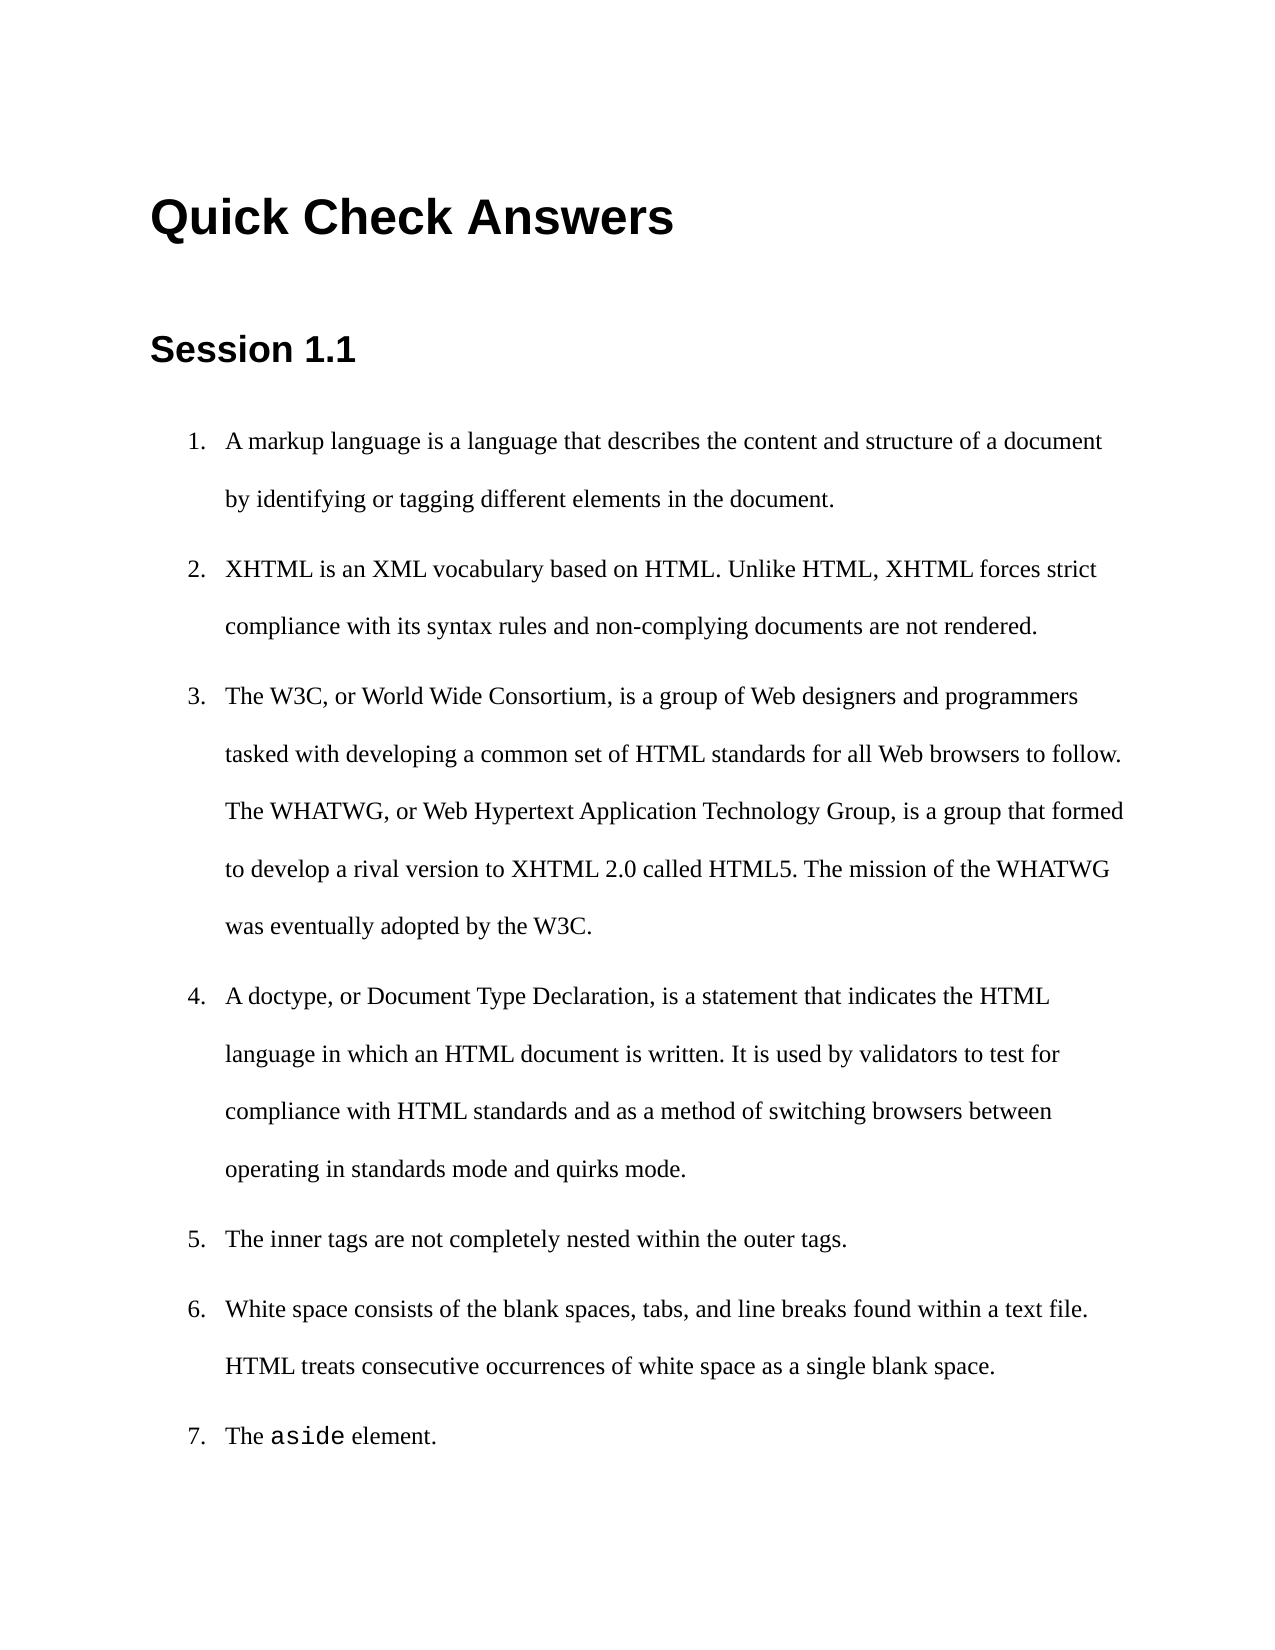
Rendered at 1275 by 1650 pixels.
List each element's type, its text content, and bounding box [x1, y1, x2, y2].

text Session 1.1 [150, 327, 1125, 371]
list The inner tags are not completely nested within the outer tags. [187, 1224, 1125, 1252]
list A doctype, or Document Type Declaration, is a statement that indicates the HTML language in which an HTML document is written. It is used by validators to test for compliance with HTML standards and as a method of switching browsers between operating in standards mode and quirks mode. [187, 981, 1125, 1182]
list XHTML is an XML vocabulary based on HTML. Unlike HTML, XHTML forces strict compliance with its syntax rules and non-complying documents are not rendered. [187, 554, 1125, 640]
list The aside element. [187, 1421, 1125, 1452]
list The W3C, or World Wide Consortium, is a group of Web designers and programmers tasked with developing a common set of HTML standards for all Web browsers to follow. The WHATWG, or Web Hypertext Application Technology Group, is a group that formed to develop a rival version to XHTML 2.0 called HTML5. The mission of the WHATWG was eventually adopted by the W3C. [187, 681, 1125, 940]
list White space consists of the blank spaces, tabs, and line breaks found within a text file. HTML treats consecutive occurrences of white space as a single blank space. [187, 1294, 1125, 1380]
text Quick Check Answers [150, 187, 1125, 245]
list A markup language is a language that describes the content and structure of a document by identifying or tagging different elements in the document. [187, 426, 1125, 512]
